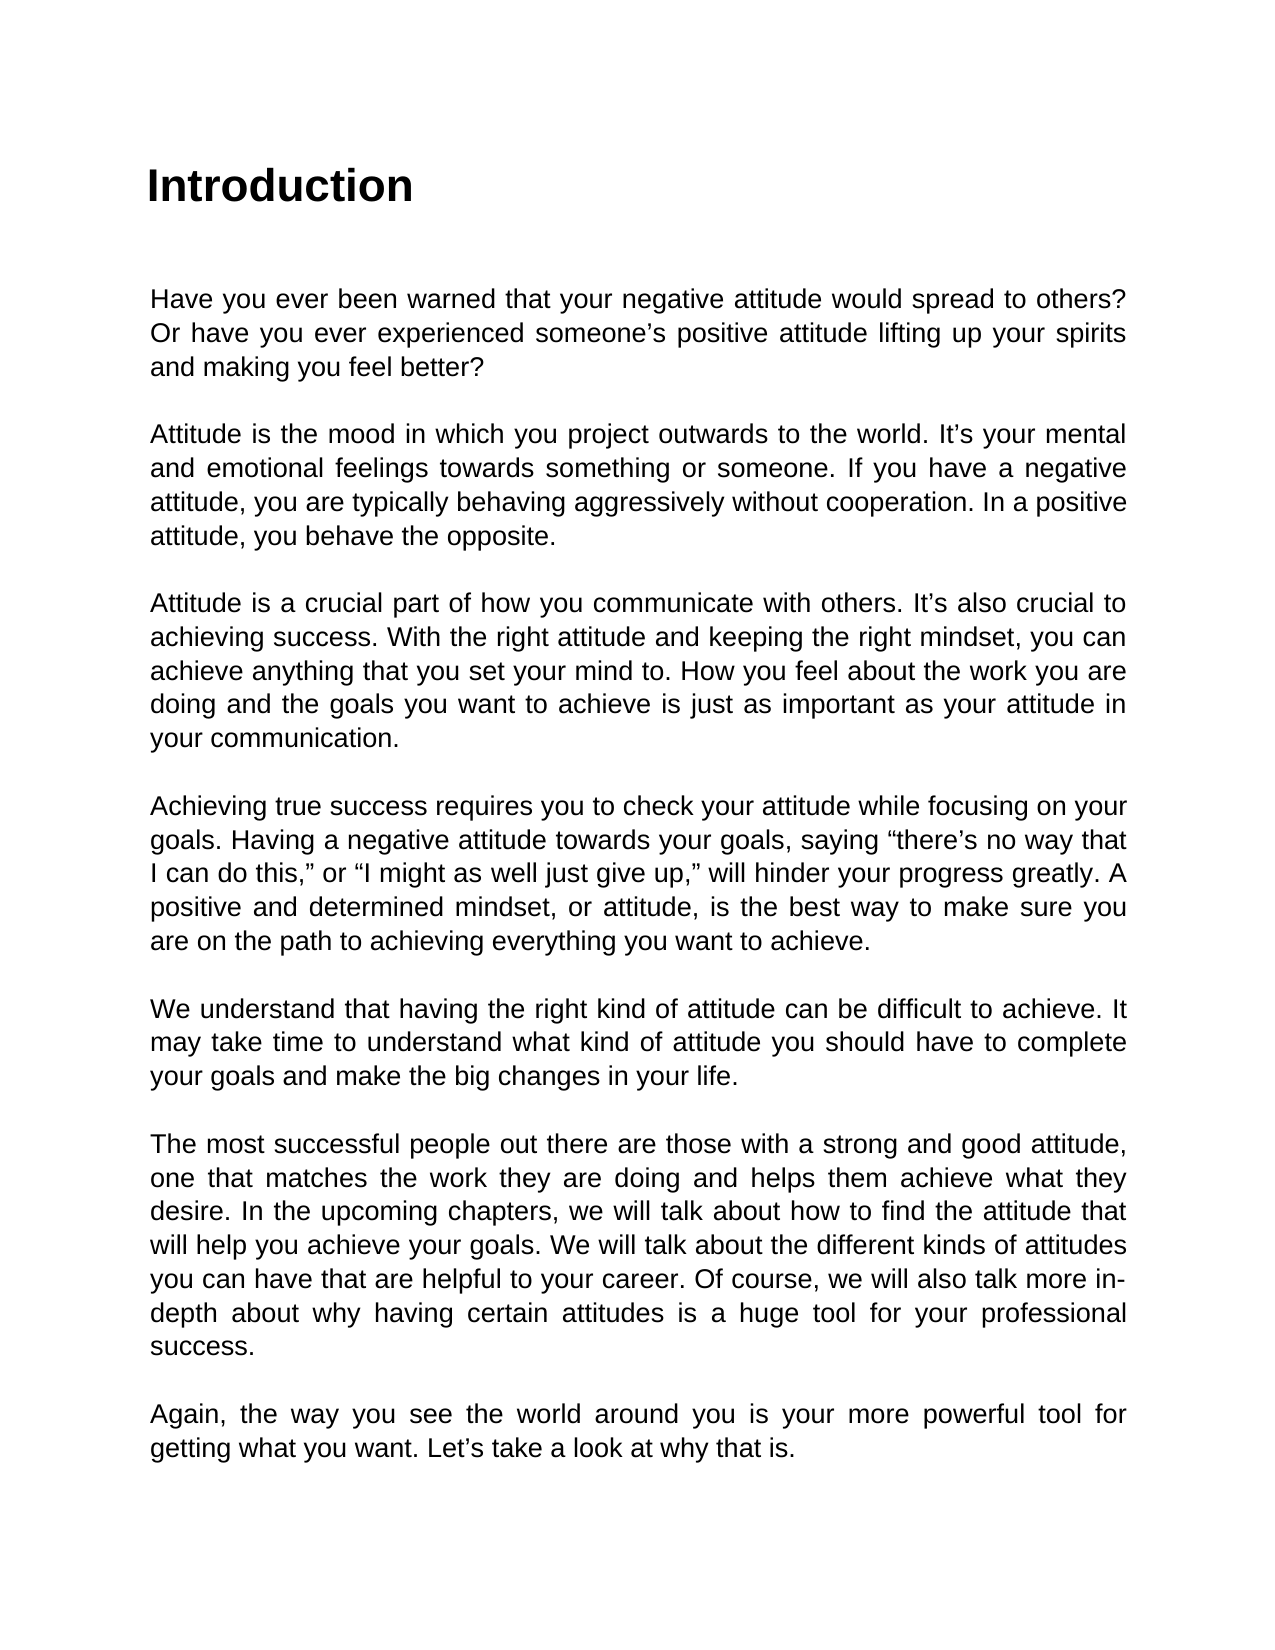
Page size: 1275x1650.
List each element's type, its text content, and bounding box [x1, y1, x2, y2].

text Have you ever been warned that your negative attitude would spread to others? Or have you ever experienced someone’s positive attitude lifting up your spirits and making you feel better? [150, 283, 1128, 382]
text Achieving true success requires you to check your attitude while focusing on your goals. Having a negative attitude towards your goals, saying “there’s no way that I can do this,” or “I might as well just give up,” will hinder your progress greatly. A positive and determined mindset, or attitude, is the best way to make sure you are on the path to achieving everything you want to achieve. [150, 790, 1128, 956]
text Attitude is the mood in which you project outwards to the world. It’s your mental and emotional feelings towards something or someone. If you have a negative attitude, you are typically behaving aggressively without cooperation. In a positive attitude, you behave the opposite. [150, 418, 1128, 551]
text Attitude is a crucial part of how you communicate with others. It’s also crucial to achieving success. With the right attitude and keeping the right mindset, you can achieve anything that you set your mind to. How you feel about the work you are doing and the goals you want to achieve is just as important as your attitude in your communication. [150, 587, 1128, 753]
subtitle Introduction [147, 158, 1128, 211]
text Again, the way you see the world around you is your more powerful tool for getting what you want. Let’s take a look at why that is. [150, 1398, 1128, 1463]
text We understand that having the right kind of attitude can be difficult to achieve. It may take time to understand what kind of attitude you should have to complete your goals and make the big changes in your life. [150, 993, 1128, 1091]
text The most successful people out there are those with a strong and good attitude, one that matches the work they are doing and helps them achieve what they desire. In the upcoming chapters, we will talk about how to find the attitude that will help you achieve your goals. We will talk about the different kinds of attitudes you can have that are helpful to your career. Of course, we will also talk more in-depth about why having certain attitudes is a huge tool for your professional success. [150, 1128, 1128, 1362]
